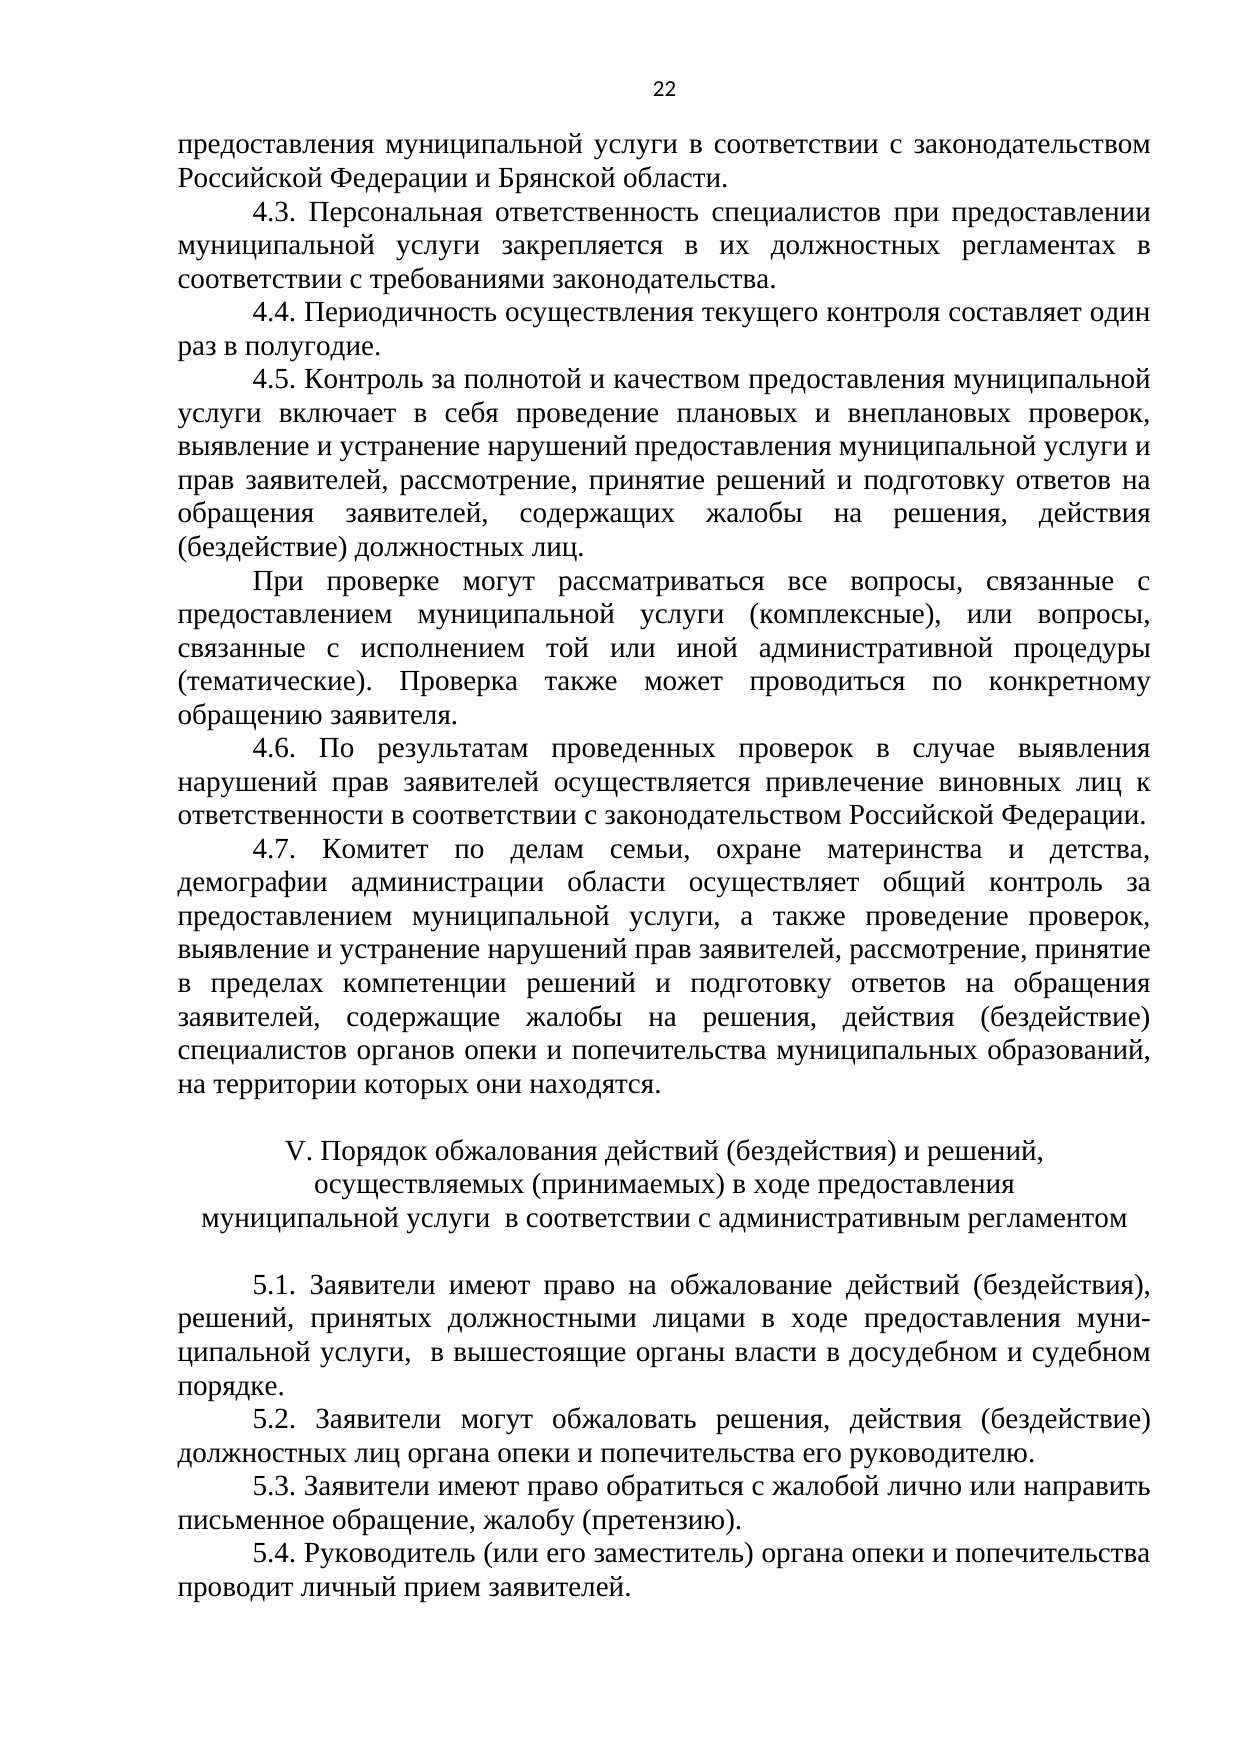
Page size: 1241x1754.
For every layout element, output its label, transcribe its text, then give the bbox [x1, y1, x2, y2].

text V. Порядок обжалования действий (бездействия) и решений, [177, 1133, 1152, 1166]
text 4.7. Комитет по делам семьи, охране материнства и детства, демографии администрации области осуществляет общий контроль за предоставлением муниципальной услуги, а также проведение проверок, выявление и устранение нарушений прав заявителей, рассмотрение, принятие в пределах компетенции решений и подготовку ответов на обращения заявителей, содержащие жалобы на решения, действия (бездействие) специалистов органов опеки и попечительства муниципальных образований, на территории которых они находятся. [177, 831, 1152, 1099]
text 4.6. По результатам проведенных проверок в случае выявления нарушений прав заявителей осуществляется привлечение виновных лиц к ответственности в соответствии с законодательством Российской Федерации. [177, 730, 1152, 831]
text 4.5. Контроль за полнотой и качеством предоставления муниципальной услуги включает в себя проведение плановых и внеплановых проверок, выявление и устранение нарушений предоставления муниципальной услуги и прав заявителей, рассмотрение, принятие решений и подготовку ответов на обращения заявителей, содержащих жалобы на решения, действия (бездействие) должностных лиц. [177, 361, 1152, 563]
text 4.3. Персональная ответственность специалистов при предоставлении муниципальной услуги закрепляется в их должностных регламентах в соответствии с требованиями законодательства. [177, 194, 1152, 294]
text осуществляемых (принимаемых) в ходе предоставления [177, 1166, 1152, 1200]
text 5.2. Заявители могут обжаловать решения, действия (бездействие) должностных лиц органа опеки и попечительства его руководителю. [177, 1401, 1152, 1468]
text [177, 127, 1152, 194]
text 5.1. Заявители имеют право на обжалование действий (бездействия), решений, принятых должностными лицами в ходе предоставления муни-ципальной услуги, в вышестоящие органы власти в досудебном и судебном порядке. [177, 1267, 1152, 1401]
text 5.3. Заявители имеют право обратиться с жалобой лично или направить письменное обращение, жалобу (претензию). [177, 1468, 1152, 1535]
text муниципальной услуги в соответствии с административным регламентом [177, 1200, 1152, 1233]
text При проверке могут рассматриваться все вопросы, связанные с предоставлением муниципальной услуги (комплексные), или вопросы, связанные с исполнением той или иной административной процедуры (тематические). Проверка также может проводиться по конкретному обращению заявителя. [177, 563, 1152, 730]
text 5.4. Руководитель (или его заместитель) органа опеки и попечительства проводит личный прием заявителей. [177, 1535, 1152, 1602]
text 4.4. Периодичность осуществления текущего контроля составляет один раз в полугодие. [177, 294, 1152, 361]
